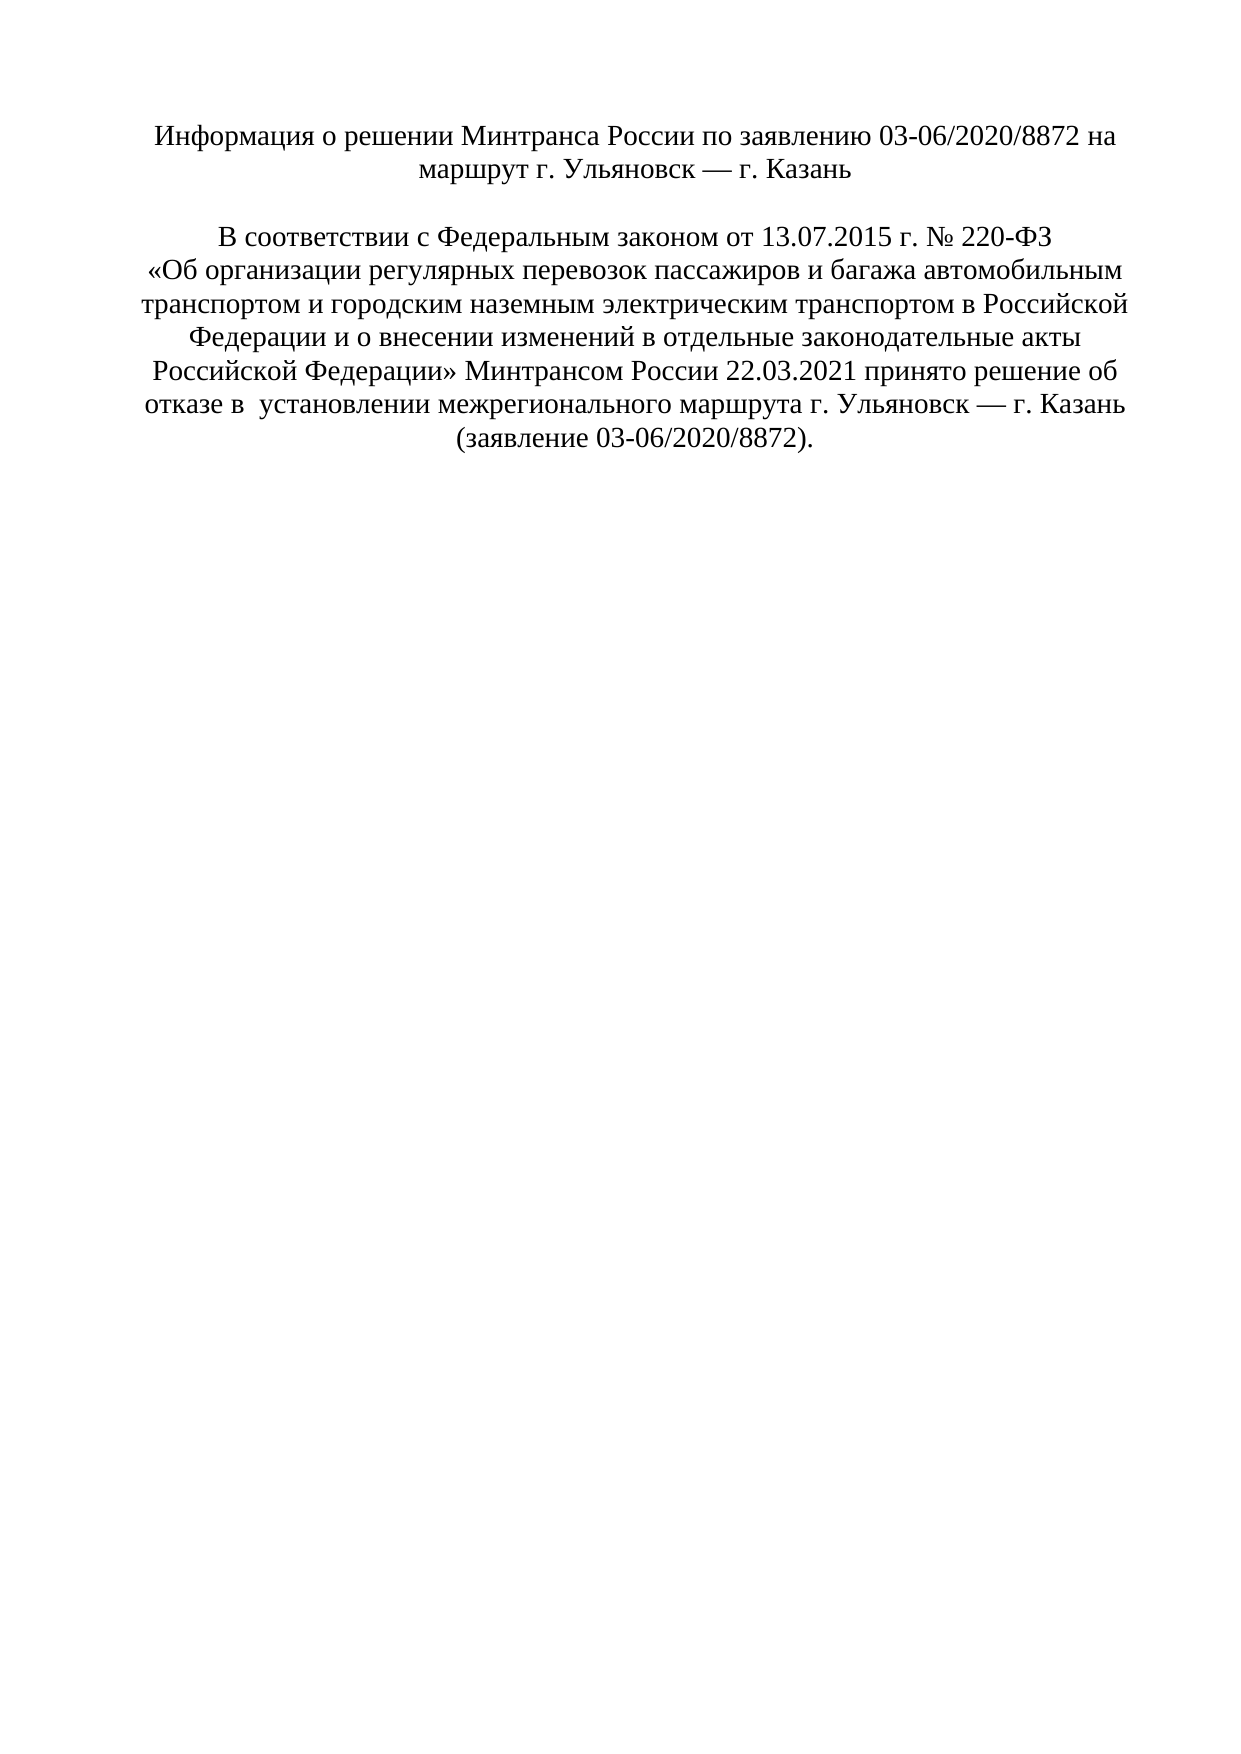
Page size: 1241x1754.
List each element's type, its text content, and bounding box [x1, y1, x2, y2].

text В соответствии с Федеральным законом от 13.07.2015 г. № 220-ФЗ «Об организации регулярных перевозок пассажиров и багажа автомобильным транспортом и городским наземным электрическим транспортом в Российской Федерации и о внесении изменений в отдельные законодательные акты Российской Федерации» Минтрансом России 22.03.2021 принято решение об отказе в установлении межрегионального маршрута г. Ульяновск — г. Казань (заявление 03-06/2020/8872). [118, 219, 1152, 453]
text Информация о решении Минтранса России по заявлению 03-06/2020/8872 на маршрут г. Ульяновск — г. Казань [118, 118, 1152, 185]
